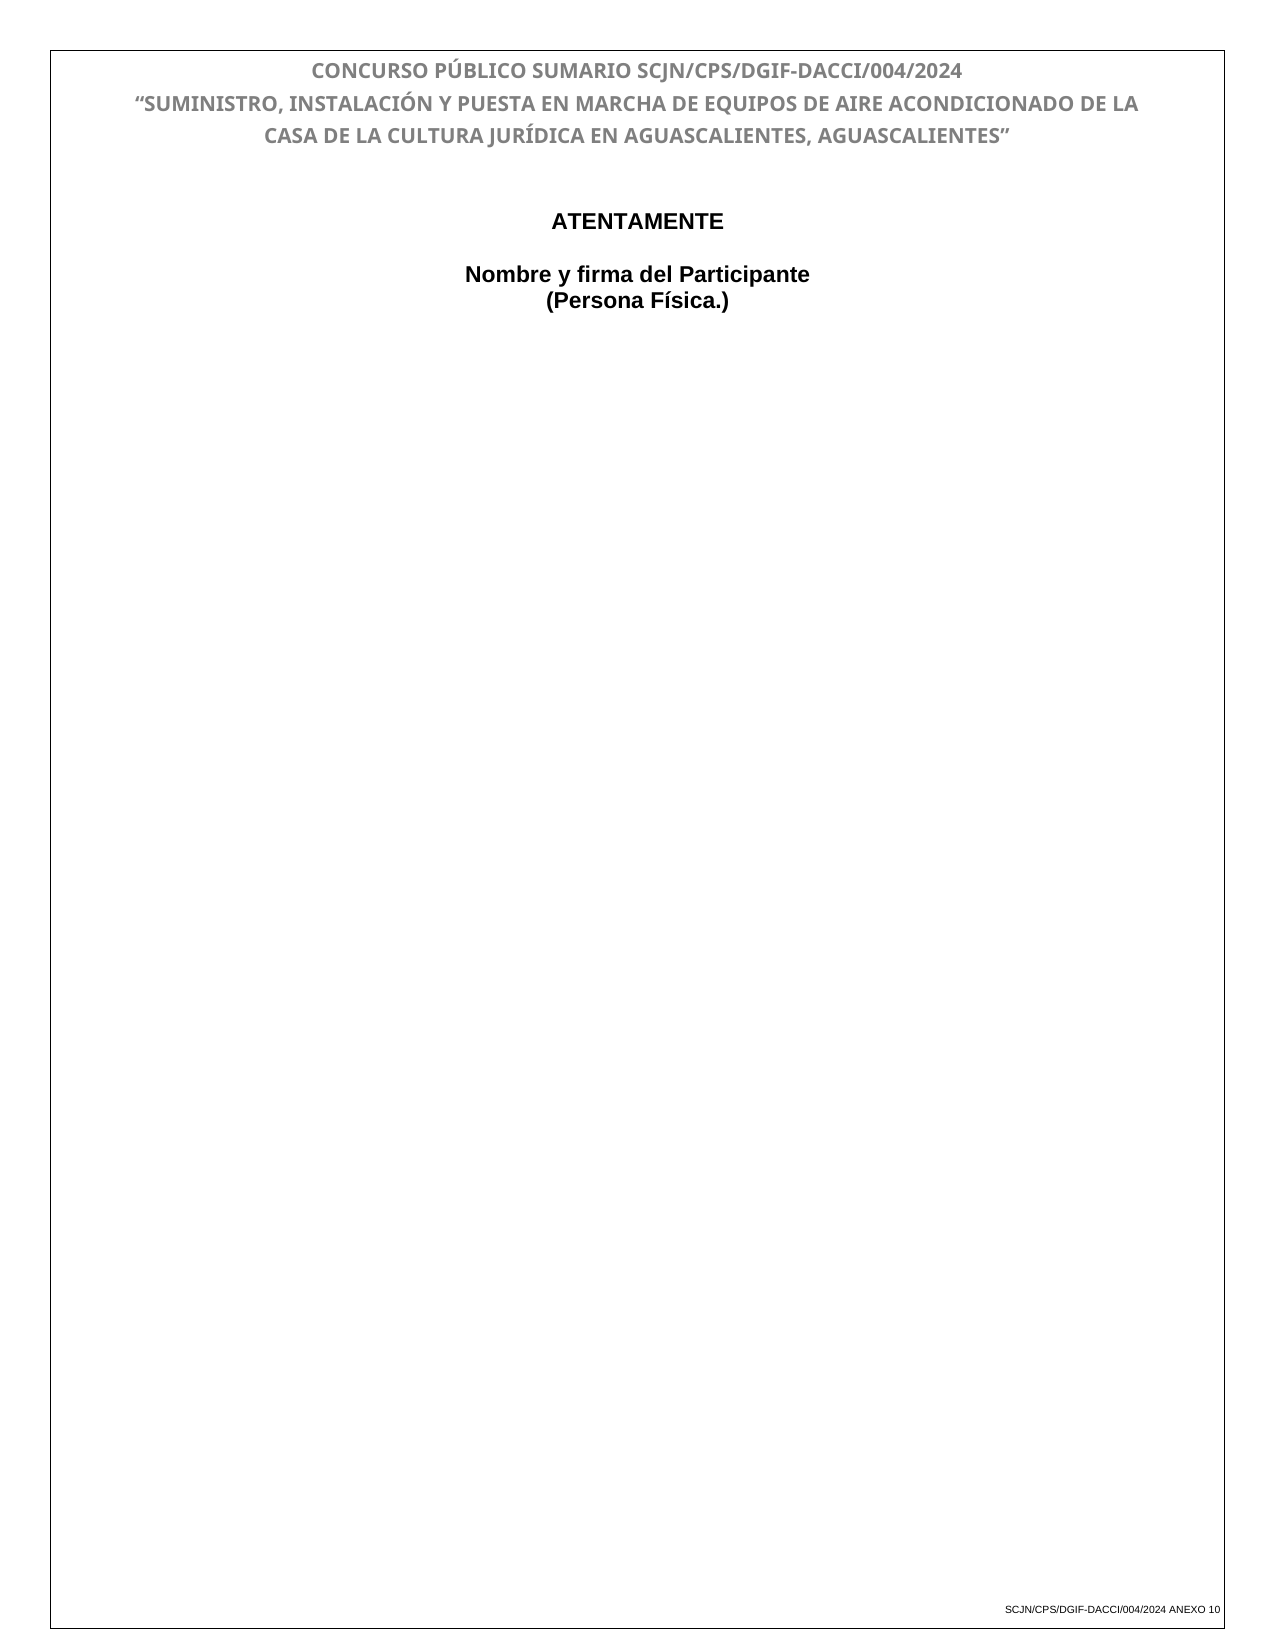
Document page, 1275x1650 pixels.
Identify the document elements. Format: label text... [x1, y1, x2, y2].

text ATENTAMENTE [112, 208, 1162, 235]
text (Persona Física.) [112, 287, 1162, 314]
text Nombre y firma del Participante [112, 261, 1162, 287]
